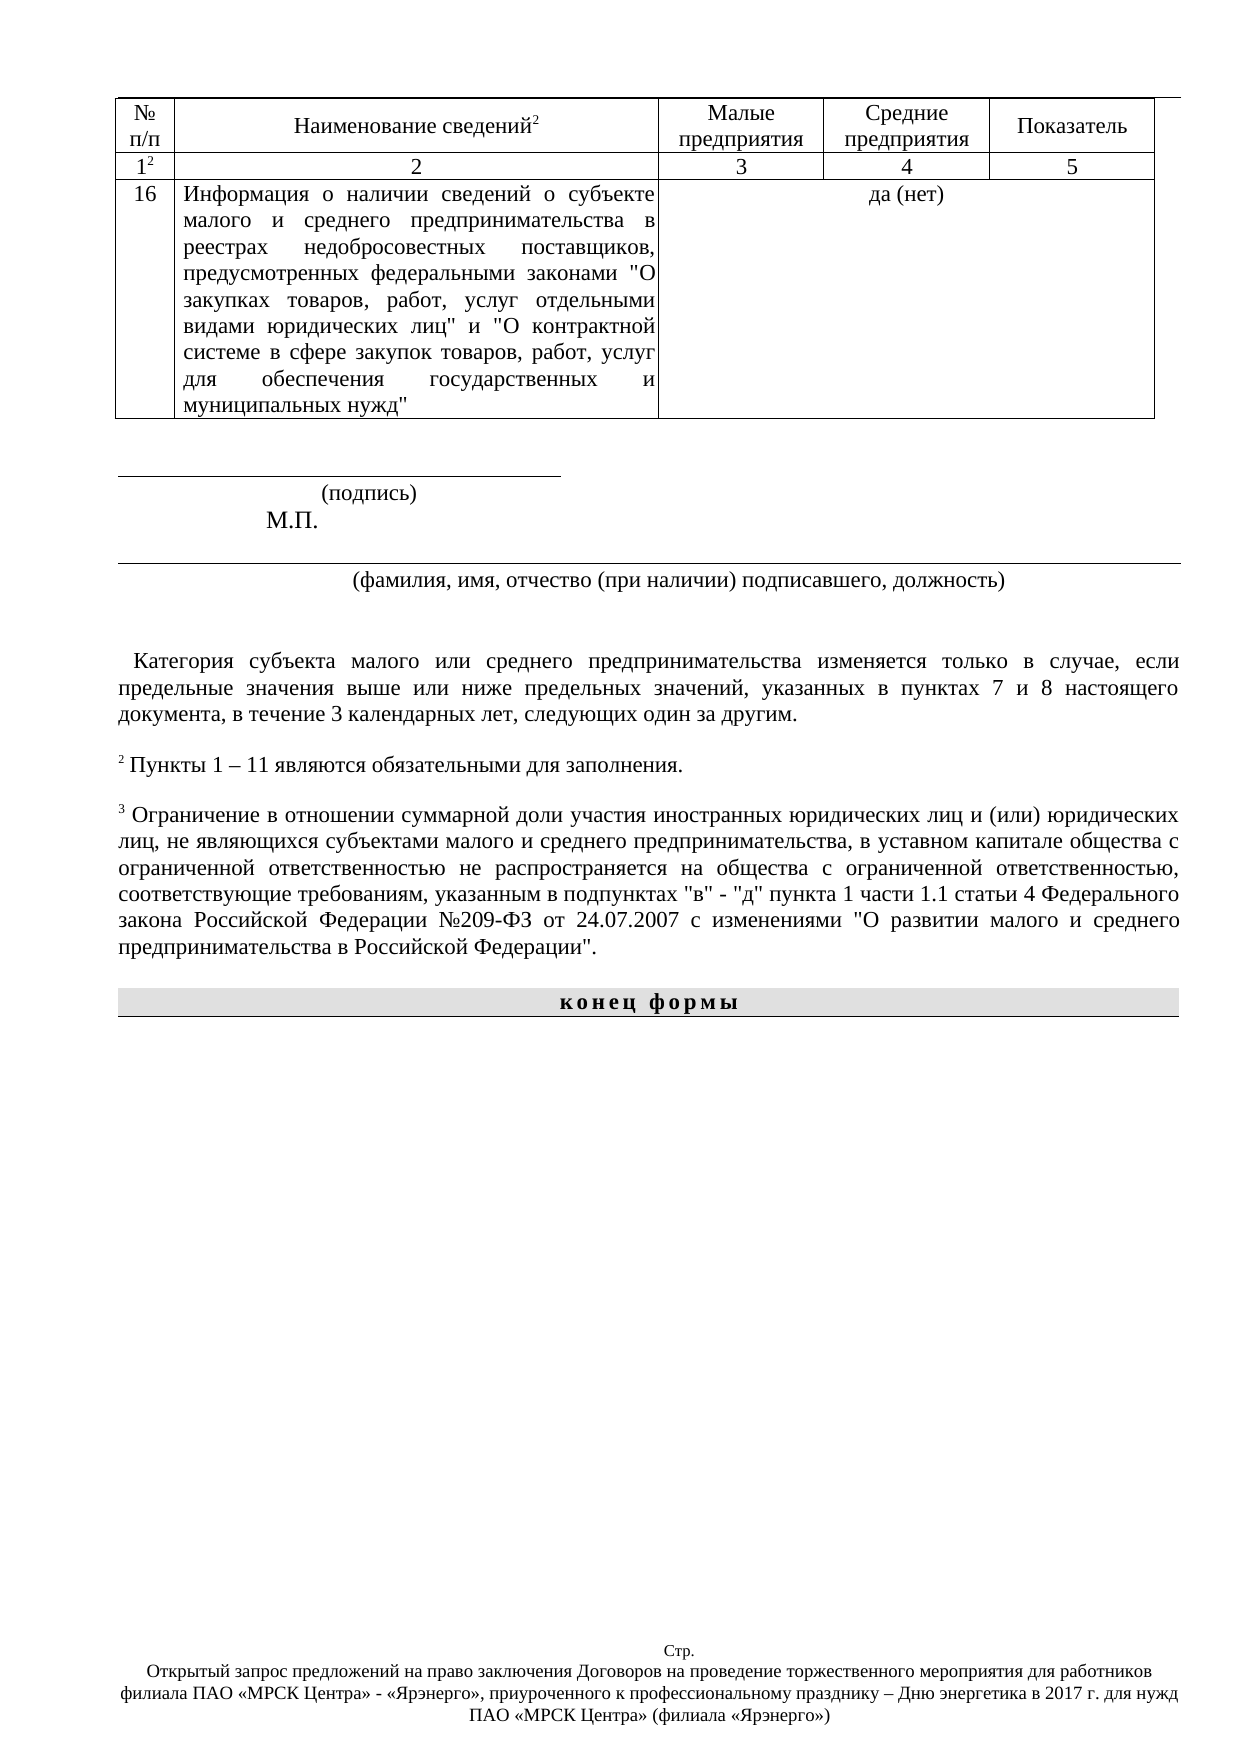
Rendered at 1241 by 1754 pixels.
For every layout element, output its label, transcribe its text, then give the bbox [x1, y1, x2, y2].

text (фамилия, имя, отчество (при наличии) подписавшего, должность) [118, 564, 1181, 592]
text (подпись) [118, 477, 561, 505]
table_header Наименование сведений2 [175, 99, 658, 152]
table_header Средние предприятия [824, 99, 989, 152]
table_cell 5 [990, 153, 1154, 179]
text М.П. [207, 505, 1181, 534]
text 2 Пункты 1 – 11 являются обязательными для заполнения. [118, 751, 1181, 777]
table_cell 16 [116, 180, 174, 417]
text 3 Ограничение в отношении суммарной доли участия иностранных юридических лиц и (или) юридических лиц, не являющихся субъектами малого и среднего предпринимательства, в уставном капитале общества с ограниченной ответственностью не распространяется на общества с ограниченной ответственностью, соответствующие требованиям, указанным в подпунктах "в" - "д" пункта 1 части 1.1 статьи 4 Федерального закона Российской Федерации №209-ФЗ от 24.07.2007 с изменениями "О развитии малого и среднего предпринимательства в Российской Федерации". [118, 801, 1181, 959]
text Категория субъекта малого или среднего предпринимательства изменяется только в случае, если предельные значения выше или ниже предельных значений, указанных в пунктах 7 и 8 настоящего документа, в течение 3 календарных лет, следующих один за другим. [118, 647, 1181, 727]
table_cell 12 [116, 153, 174, 179]
table_cell 4 [824, 153, 989, 179]
table_header № п/п [116, 99, 174, 152]
table_cell 2 [175, 153, 658, 179]
table_header Малые предприятия [659, 99, 823, 152]
table_cell 3 [659, 153, 823, 179]
table_header Показатель [990, 99, 1154, 152]
table_cell Информация о наличии сведений о субъекте малого и среднего предпринимательства в реестрах недобросовестных поставщиков, предусмотренных федеральными законами "О закупках товаров, работ, услуг отдельными видами юридических лиц" и "О контрактной системе в сфере закупок товаров, работ, услуг для обеспечения государственных и муниципальных нужд" [175, 180, 658, 417]
text конец формы [118, 988, 1179, 1016]
table_cell да (нет) [659, 180, 1154, 417]
